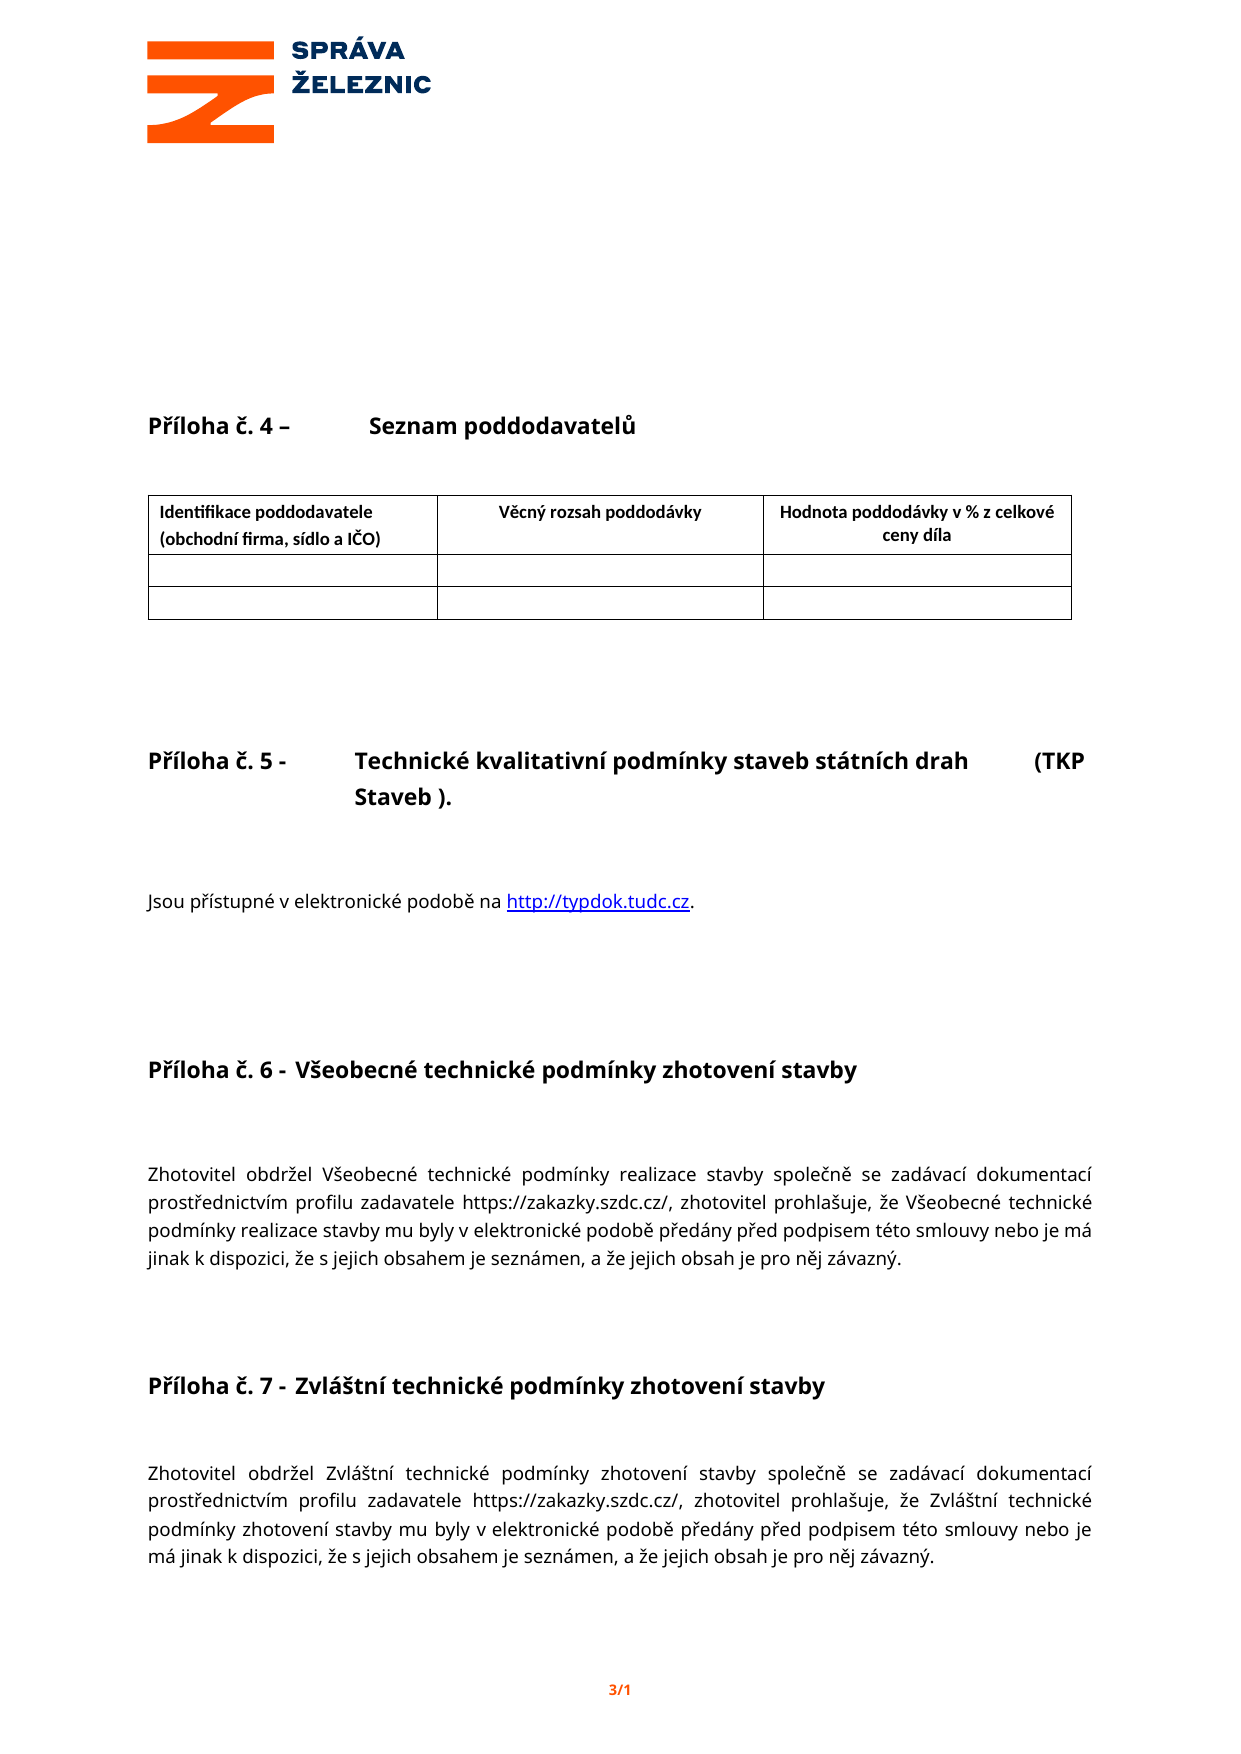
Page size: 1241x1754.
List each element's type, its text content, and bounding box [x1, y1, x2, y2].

text Příloha č. 6 - Všeobecné technické podmínky zhotovení stavby [148, 1054, 1095, 1085]
table_cell [149, 587, 437, 618]
table_cell [764, 587, 1071, 618]
table_header Hodnota poddodávky v % z celkové ceny díla [764, 496, 1071, 554]
table_cell [149, 555, 437, 586]
text Zhotovitel obdržel Zvláštní technické podmínky zhotovení stavby společně se zadávací dokumentací prostřednictvím profilu zadavatele https://zakazky.szdc.cz/, zhotovitel prohlašuje, že Zvláštní technické podmínky zhotovení stavby mu byly v elektronické podobě předány před podpisem této smlouvy nebo je má jinak k dispozici, že s jejich obsahem je seznámen, a že jejich obsah je pro něj závazný. [148, 1460, 1093, 1569]
table_cell [438, 555, 763, 586]
table_header Věcný rozsah poddodávky [438, 496, 763, 554]
table_cell [438, 587, 763, 618]
text Příloha č. 4 – Seznam poddodavatelů [148, 411, 1093, 440]
table_header Identifikace poddodavatele (obchodní firma, sídlo a IČO) [149, 496, 437, 554]
text Příloha č. 5 - Technické kvalitativní podmínky staveb státních drah (TKP Staveb ). [148, 744, 1095, 812]
table_cell [764, 555, 1071, 586]
text Zhotovitel obdržel Všeobecné technické podmínky realizace stavby společně se zadávací dokumentací prostřednictvím profilu zadavatele https://zakazky.szdc.cz/, zhotovitel prohlašuje, že Všeobecné technické podmínky realizace stavby mu byly v elektronické podobě předány před podpisem této smlouvy nebo je má jinak k dispozici, že s jejich obsahem je seznámen, a že jejich obsah je pro něj závazný. [148, 1162, 1093, 1271]
text Jsou přístupné v elektronické podobě na http://typdok.tudc.cz. [148, 888, 1093, 914]
text Příloha č. 7 - Zvláštní technické podmínky zhotovení stavby [148, 1369, 1095, 1401]
